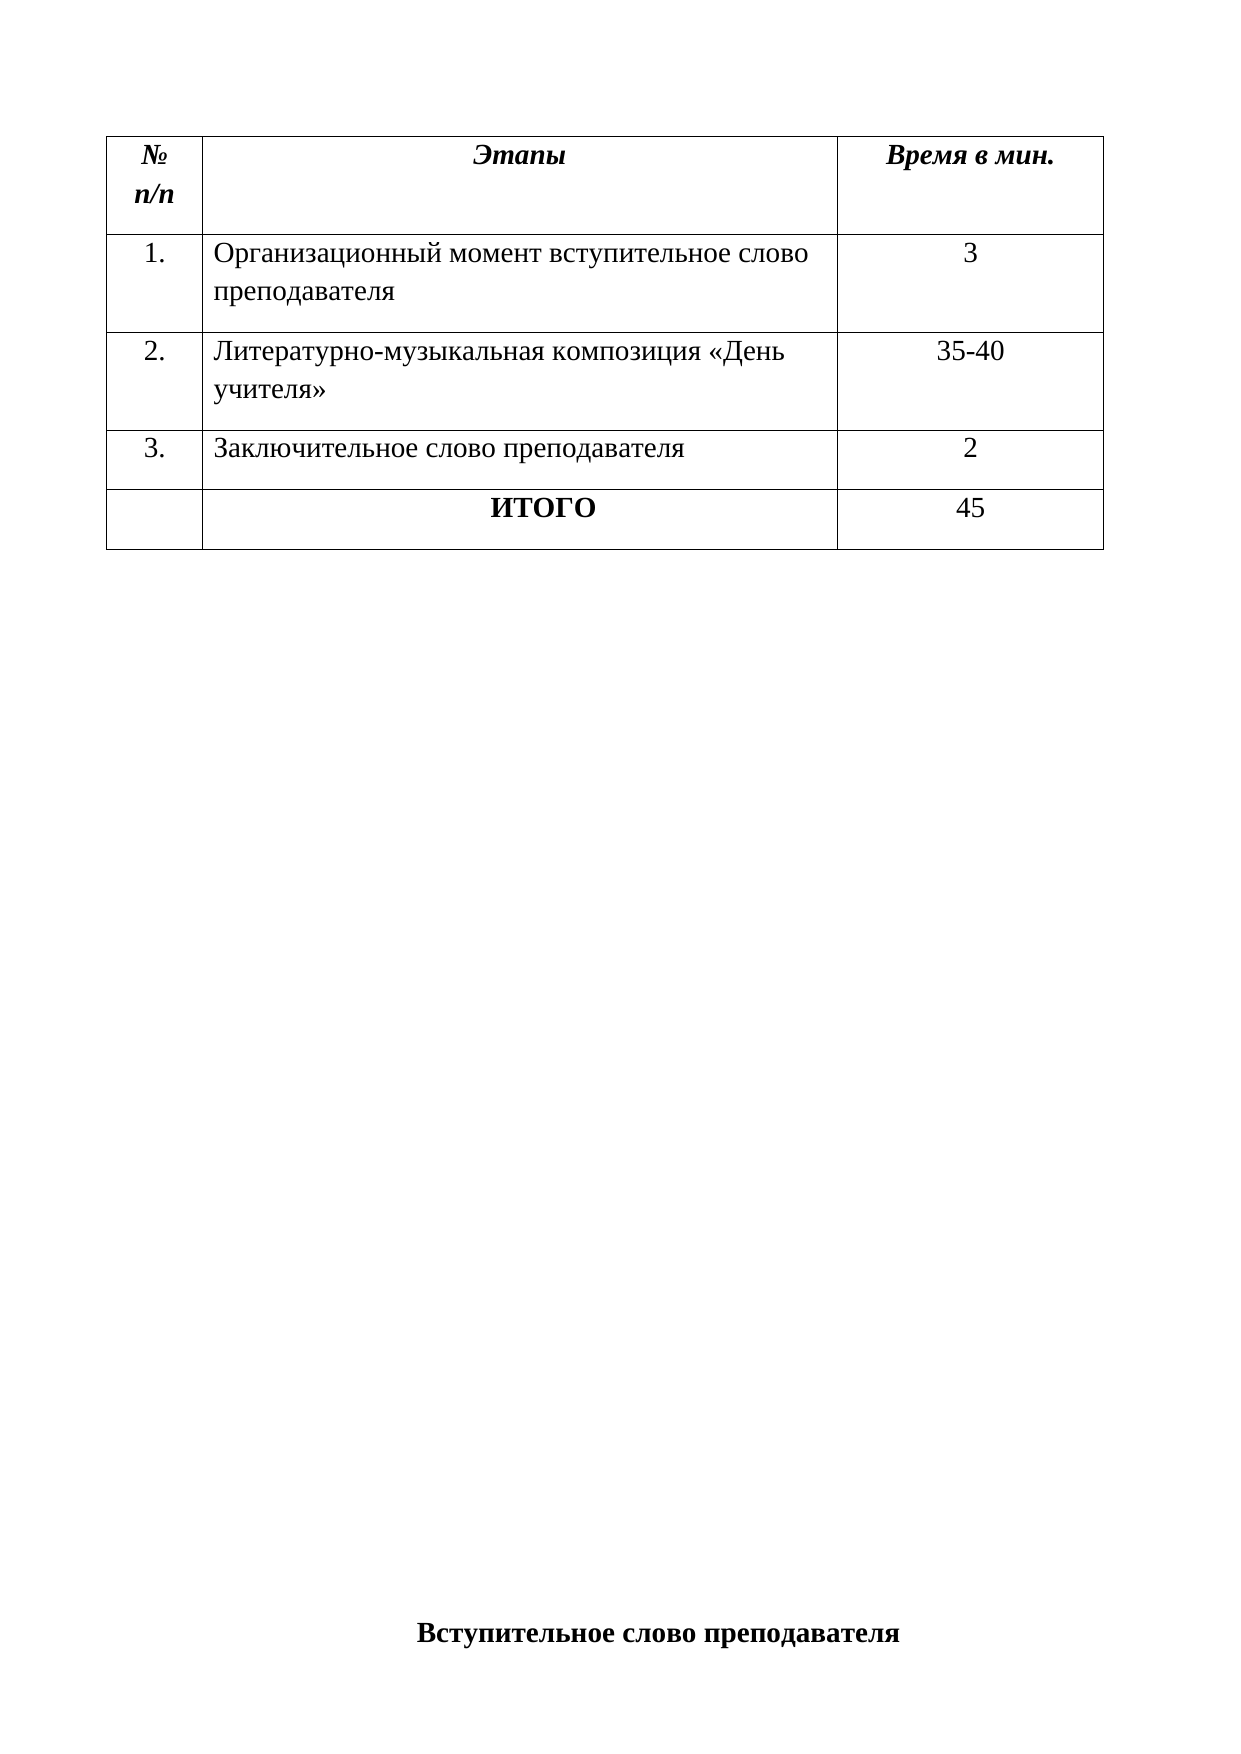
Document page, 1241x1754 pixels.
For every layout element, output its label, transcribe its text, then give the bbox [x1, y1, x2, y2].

table_cell 35-40 [838, 333, 1103, 429]
table_cell Организационный момент вступительное слово преподавателя [203, 235, 837, 332]
table_cell 45 [838, 490, 1103, 549]
table_cell [107, 490, 202, 549]
table_header № п/п [107, 137, 202, 234]
table_cell 2 [838, 431, 1103, 489]
table_cell 3 [838, 235, 1103, 332]
table_header Этапы [203, 137, 837, 234]
table_cell 3. [107, 431, 202, 489]
table_cell 1. [107, 235, 202, 332]
table_header Время в мин. [838, 137, 1103, 234]
table_cell Литературно-музыкальная композиция «День учителя» [203, 333, 837, 429]
table_cell 2. [107, 333, 202, 429]
table_cell ИТОГО [203, 490, 837, 549]
table_cell Заключительное слово преподавателя [203, 431, 837, 489]
text Вступительное слово преподавателя [118, 1616, 1152, 1649]
